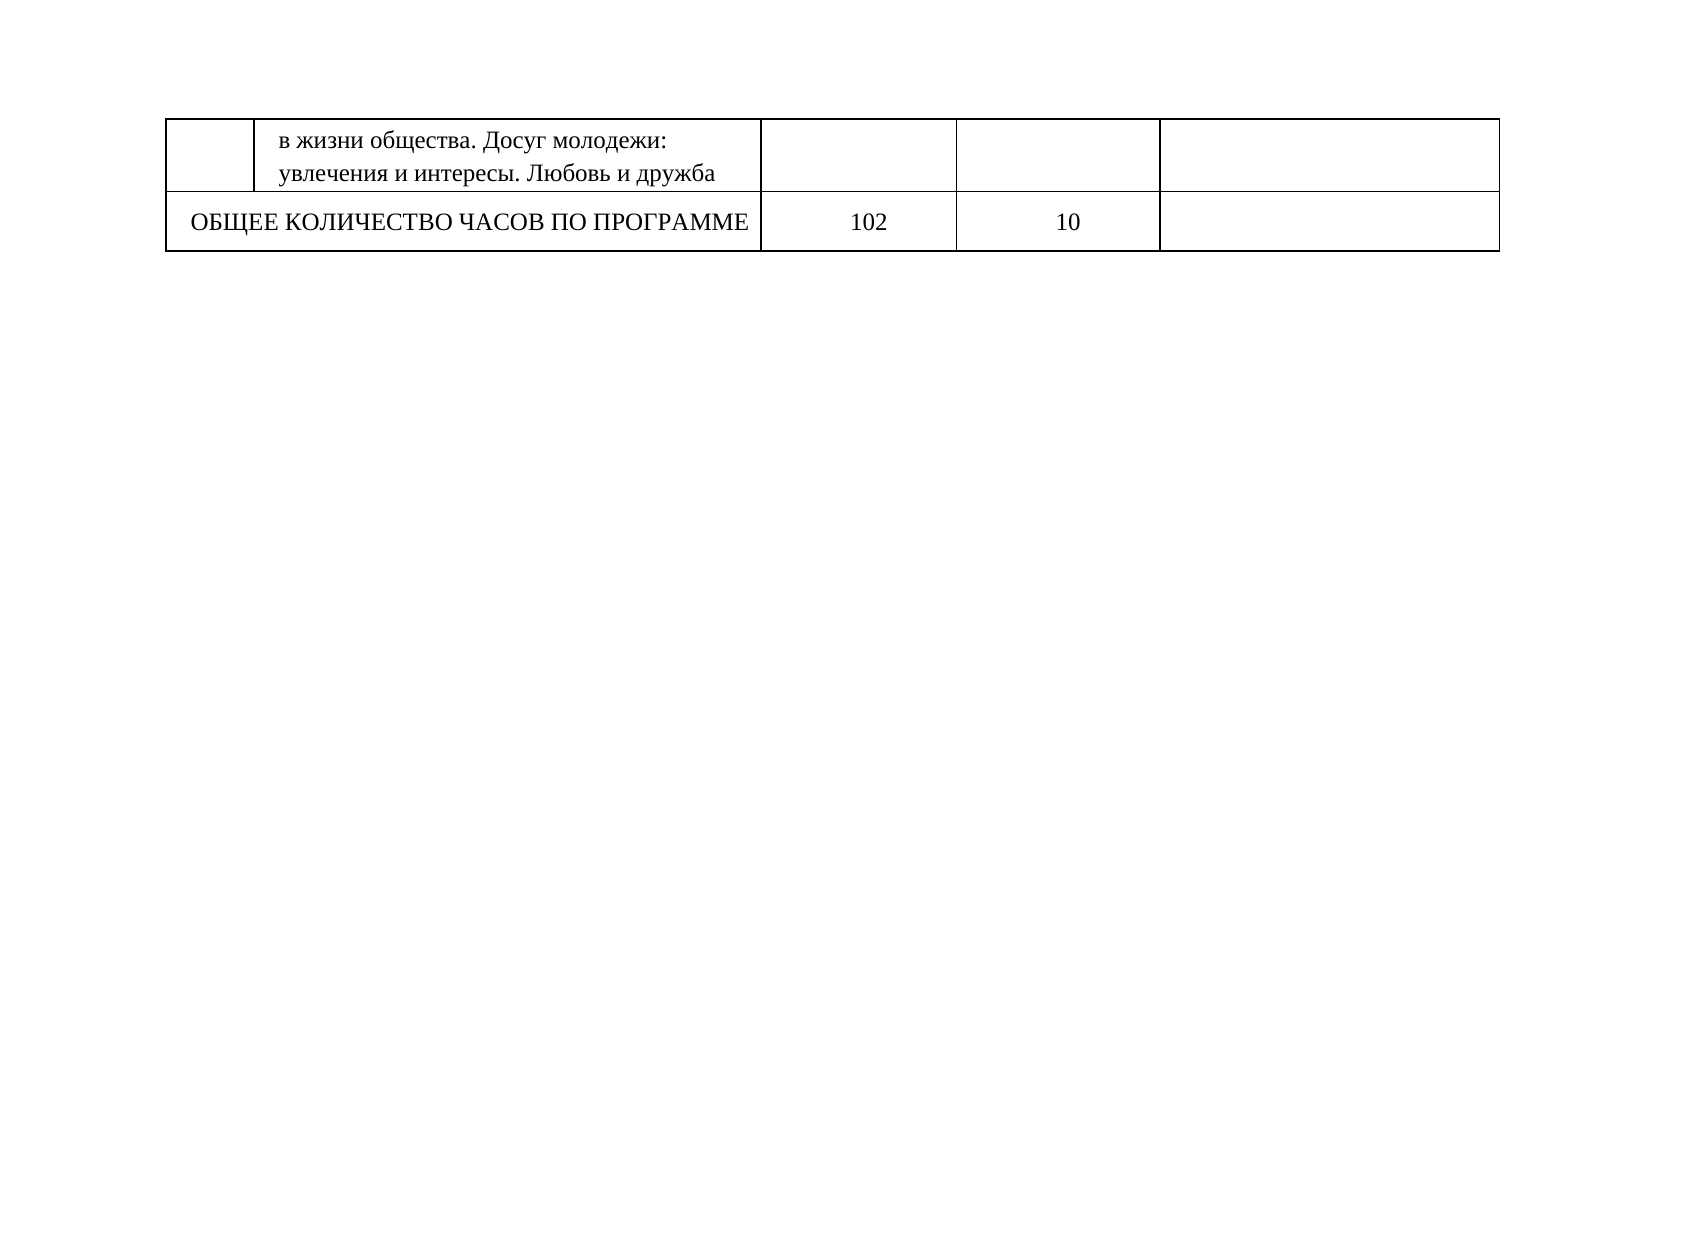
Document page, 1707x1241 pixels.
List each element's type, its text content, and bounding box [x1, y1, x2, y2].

table_cell 102 [762, 192, 956, 250]
table_cell 10 [957, 192, 1159, 250]
table_cell 6 [762, 120, 956, 191]
table_cell ОБЩЕЕ КОЛИЧЕСТВО ЧАСОВ ПО ПРОГРАММЕ [167, 192, 760, 250]
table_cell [1161, 120, 1499, 191]
table_cell 1 [957, 120, 1159, 191]
table_cell 12 [167, 120, 253, 191]
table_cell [255, 120, 760, 191]
table_cell [1161, 192, 1499, 250]
